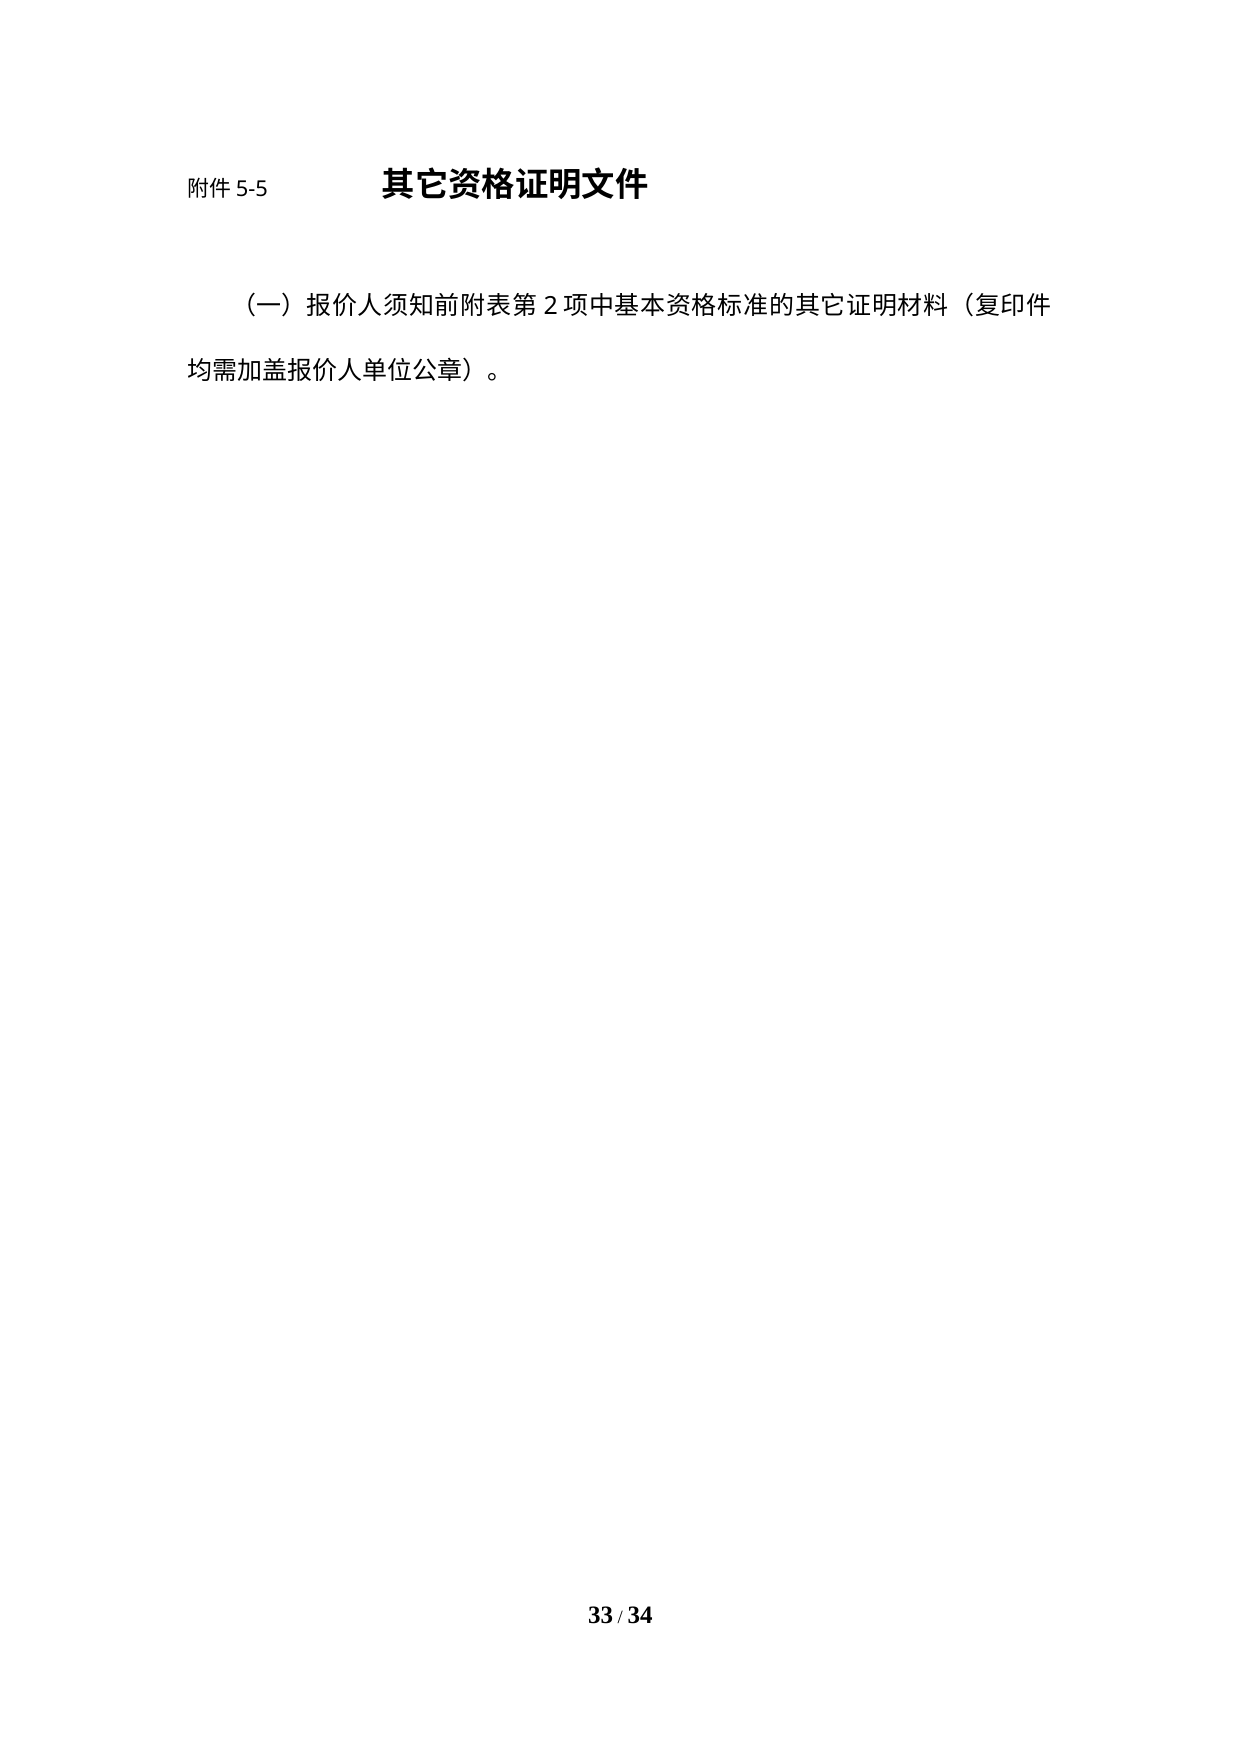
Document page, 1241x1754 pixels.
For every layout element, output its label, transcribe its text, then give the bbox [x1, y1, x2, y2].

list 报价人须知前附表第2项中基本资格标准的其它证明材料（复印件均需加盖报价人单位公章）。 [187, 271, 1053, 401]
text 附件5-5 其它资格证明文件 [187, 160, 1053, 206]
